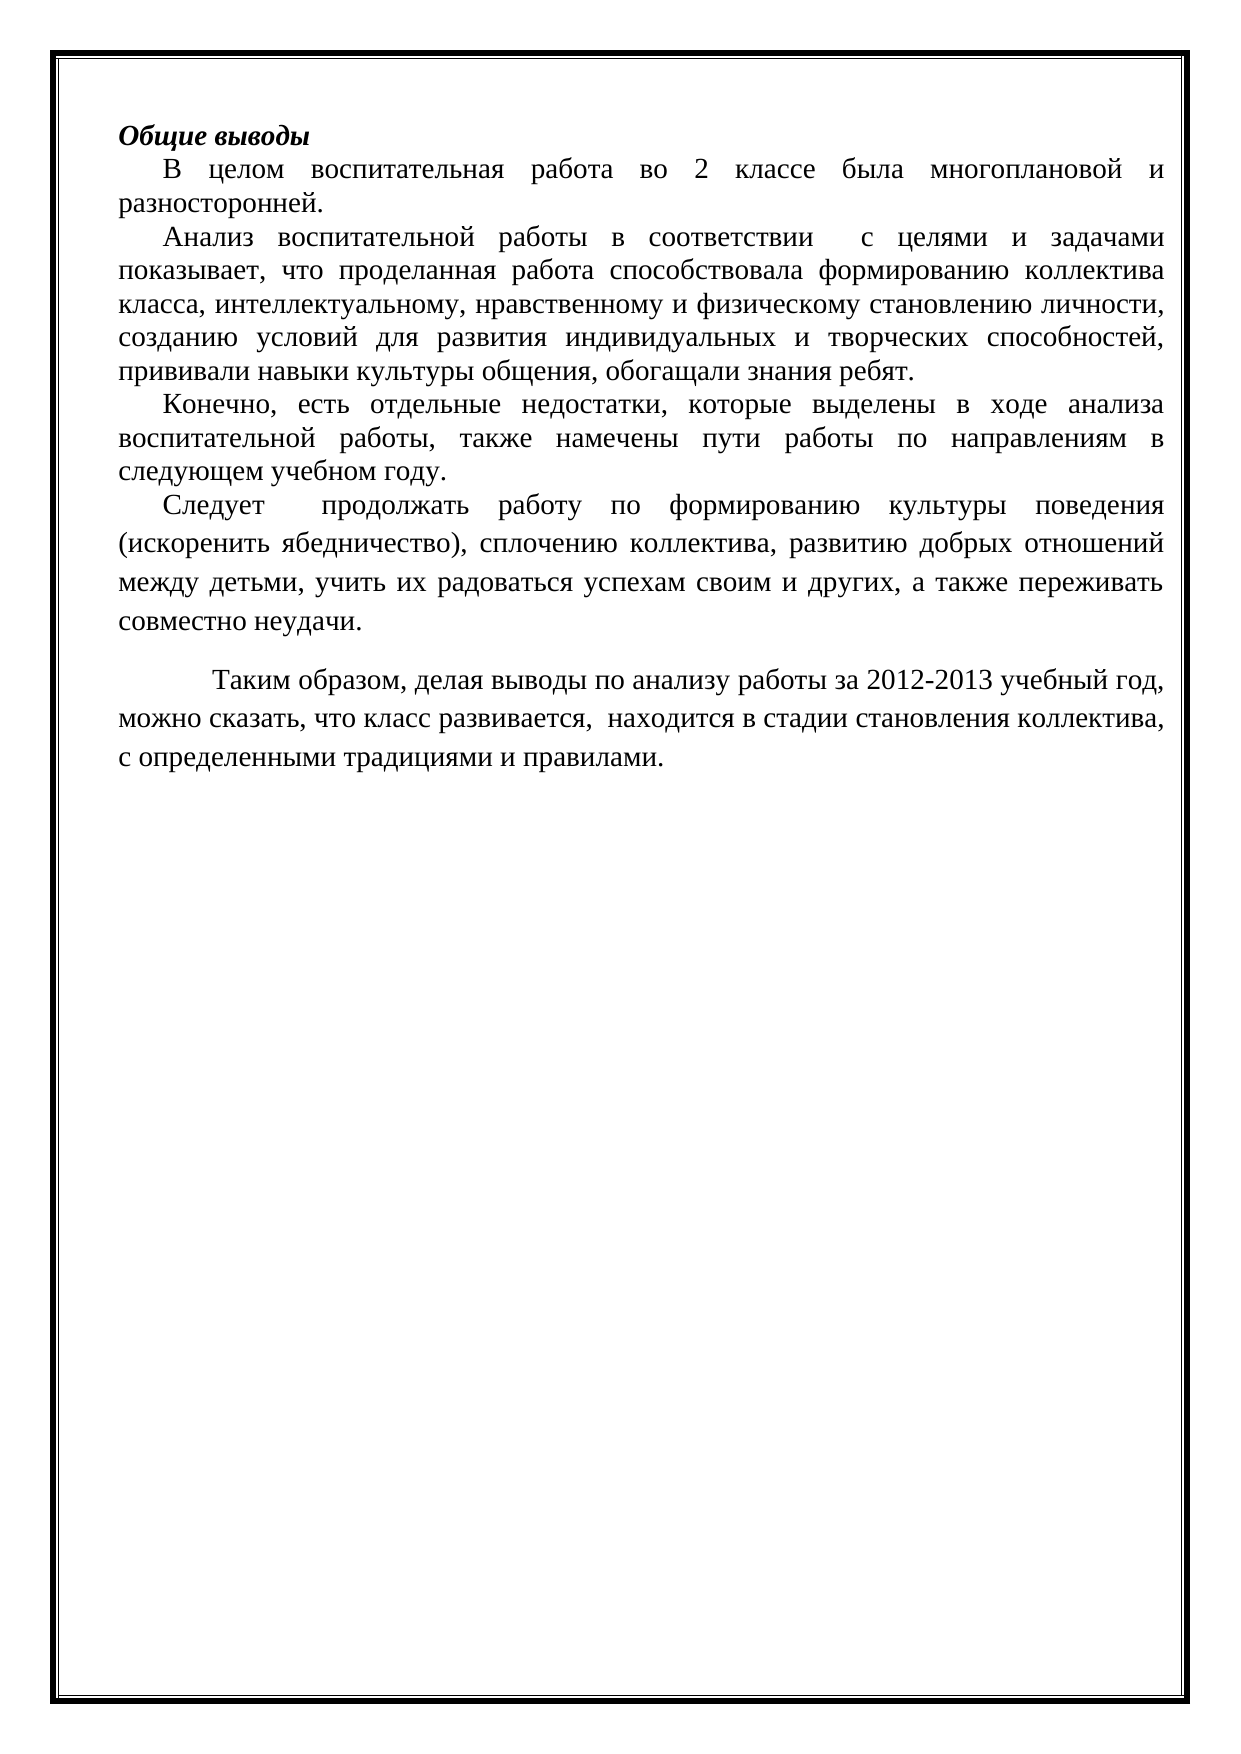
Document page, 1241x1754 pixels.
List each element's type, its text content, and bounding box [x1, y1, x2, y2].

text Таким образом, делая выводы по анализу работы за 2012-2013 учебный год, можно сказать, что класс развивается, находится в стадии становления коллектива, с определенными традициями и правилами. [118, 662, 1165, 773]
text Конечно, есть отдельные недостатки, которые выделены в ходе анализа воспитательной работы, также намечены пути работы по направлениям в следующем учебном году. [118, 386, 1165, 487]
text Анализ воспитательной работы в соответствии с целями и задачами показывает, что проделанная работа способствовала формированию коллектива класса, интеллектуальному, нравственному и физическому становлению личности, созданию условий для развития индивидуальных и творческих способностей, прививали навыки культуры общения, обогащали знания ребят. [118, 219, 1165, 386]
text Следует продолжать работу по формированию культуры поведения (искоренить ябедничество), сплочению коллектива, развитию добрых отношений между детьми, учить их радоваться успехам своим и других, а также переживать совместно неудачи. [118, 487, 1165, 636]
text В целом воспитательная работа во 2 классе была многоплановой и разносторонней. [118, 152, 1165, 219]
text Общие выводы [118, 118, 1165, 152]
